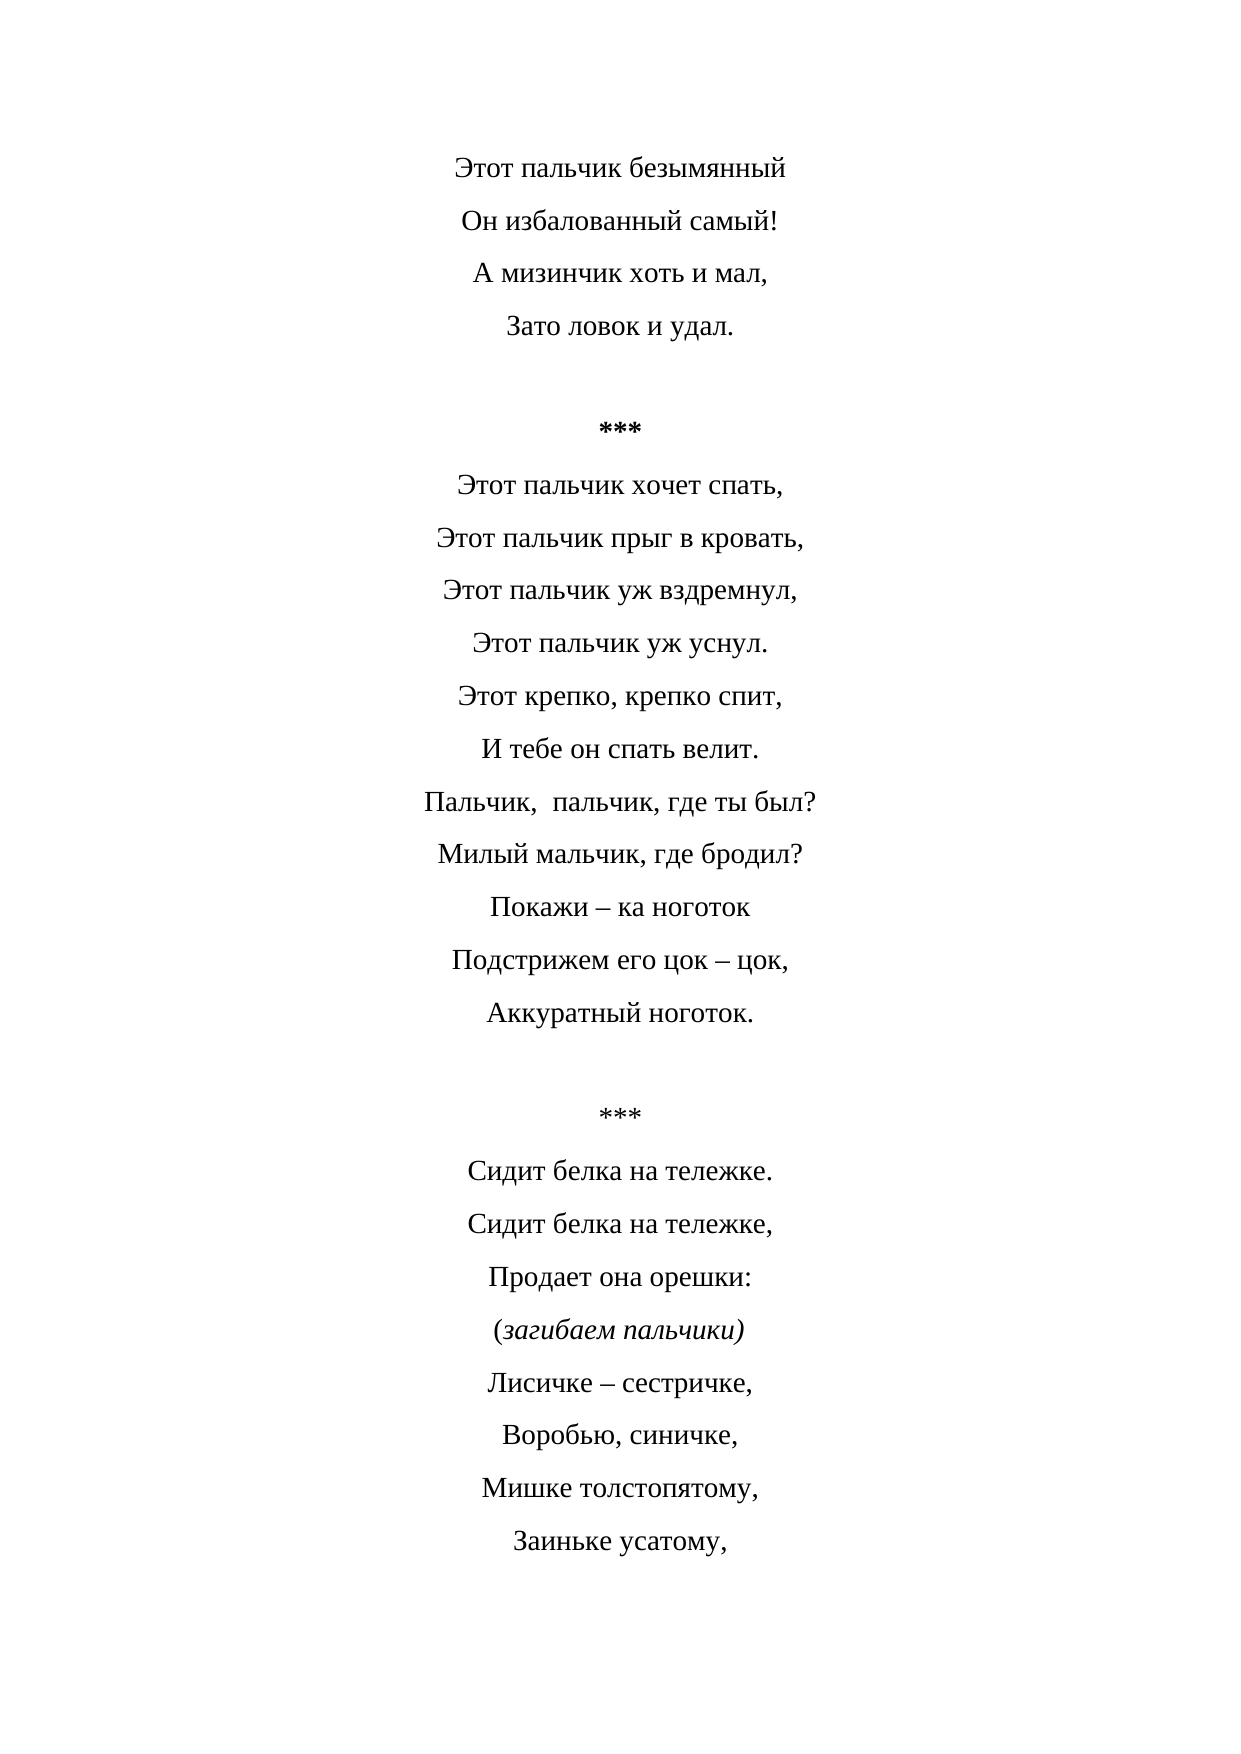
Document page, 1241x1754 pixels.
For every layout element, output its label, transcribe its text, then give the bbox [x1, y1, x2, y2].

text Воробью, синичке, [112, 1417, 1128, 1451]
text Лисичке – сестричке, [112, 1365, 1128, 1398]
text Этот пальчик уж вздремнул, [112, 572, 1128, 606]
text Сидит белка на тележке, [112, 1206, 1128, 1240]
text Этот крепко, крепко спит, [112, 678, 1128, 712]
text Зато ловок и удал. [112, 308, 1128, 342]
text Продает она орешки: [112, 1259, 1128, 1293]
text Заиньке усатому, [112, 1523, 1128, 1557]
text А мизинчик хоть и мал, [112, 256, 1128, 289]
text Сидит белка на тележке. [112, 1153, 1128, 1187]
text Этот пальчик уж уснул. [112, 625, 1128, 659]
text Милый мальчик, где бродил? [112, 837, 1128, 870]
text И тебе он спать велит. [112, 731, 1128, 764]
text Подстрижем его цок – цок, [112, 942, 1128, 976]
text *** [112, 414, 1128, 448]
text Покажи – ка ноготок [112, 889, 1128, 923]
text Пальчик, пальчик, где ты был? [112, 784, 1128, 817]
text Аккуратный ноготок. [112, 995, 1128, 1028]
text Этот пальчик хочет спать, [112, 467, 1128, 500]
text (загибаем пальчики) [112, 1312, 1128, 1345]
text Этот пальчик прыг в кровать, [112, 520, 1128, 553]
text *** [112, 1101, 1128, 1134]
text Этот пальчик безымянный [112, 150, 1128, 183]
text Мишке толстопятому, [112, 1470, 1128, 1504]
text Он избалованный самый! [112, 203, 1128, 236]
